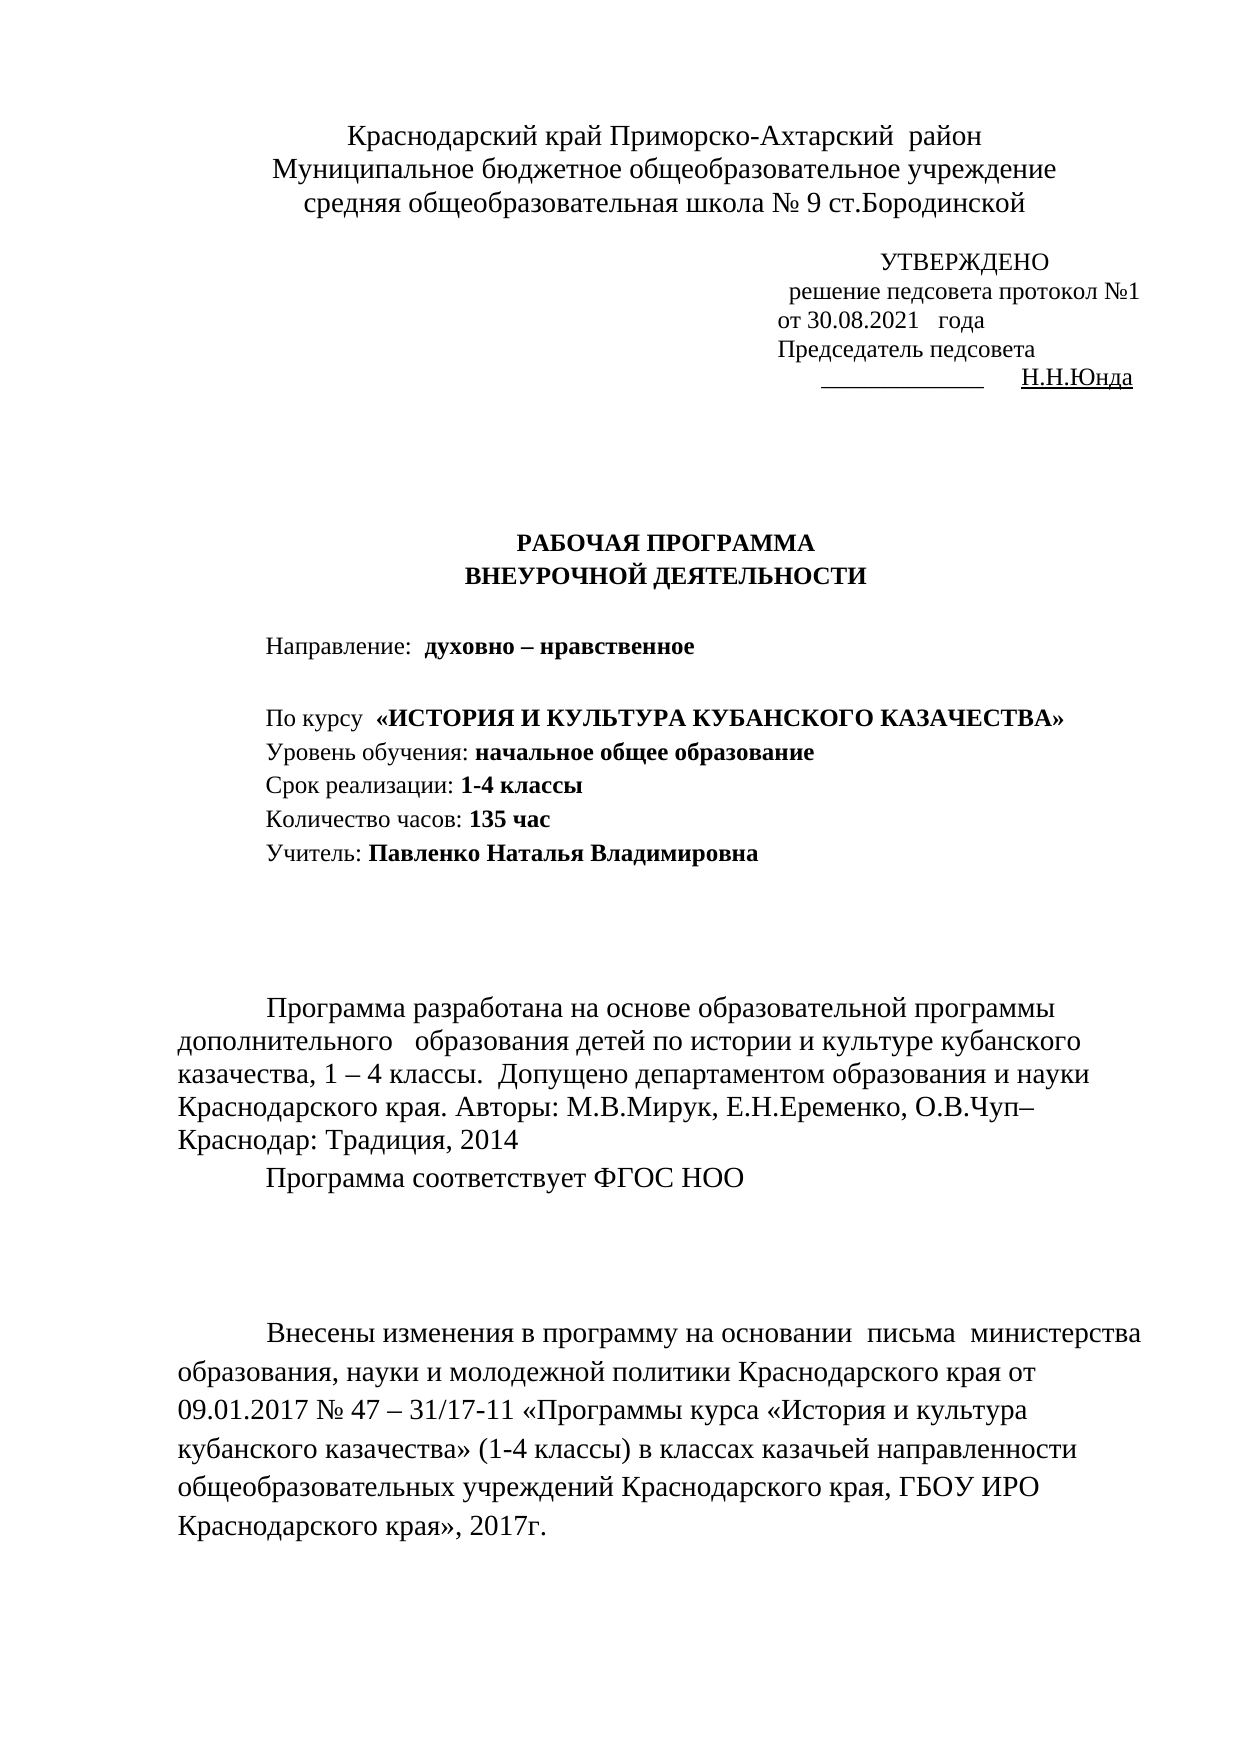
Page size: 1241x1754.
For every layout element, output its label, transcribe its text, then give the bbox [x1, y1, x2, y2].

text средняя общеобразовательная школа № 9 ст.Бородинской [177, 185, 1152, 219]
text Краснодарский край Приморско-Ахтарский район [177, 118, 1152, 152]
text Количество часов: 135 час [265, 805, 1152, 833]
text Уровень обучения: начальное общее образование [265, 738, 1152, 766]
text Председатель педсовета [777, 334, 1152, 362]
text Муниципальное бюджетное общеобразовательное учреждение [177, 152, 1152, 185]
text решение педсовета протокол №1 [777, 276, 1152, 305]
text Учитель: Павленко Наталья Владимировна [265, 839, 1152, 867]
text По курсу «ИСТОРИЯ И КУЛЬТУРА КУБАНСКОГО КАЗАЧЕСТВА» [265, 704, 1152, 732]
text от 30.08.2021 года [777, 305, 1152, 334]
text УТВЕРЖДЕНО [777, 247, 1152, 276]
text Программа разработана на основе образовательной программы дополнительного образования детей по истории и культуре кубанского казачества, 1 – 4 классы. Допущено департаментом образования и науки Краснодарского края. Авторы: М.В.Мирук, Е.Н.Еременко, О.В.Чуп–Краснодар: Традиция, 2014 [177, 991, 1152, 1156]
text Срок реализации: 1-4 классы [265, 771, 1152, 799]
text _____________ Н.Н.Юнда [777, 362, 1152, 391]
text РАБОЧАЯ ПРОГРАММА [178, 528, 1153, 556]
text Внесены изменения в программу на основании письма министерства образования, науки и молодежной политики Краснодарского края от 09.01.2017 № 47 – 31/17-11 «Программы курса «История и культура кубанского казачества» (1-4 классы) в классах казачьей направленности общеобразовательных учреждений Краснодарского края, ГБОУ ИРО Краснодарского края», 2017г. [177, 1315, 1152, 1541]
text Направление: духовно – нравственное [265, 632, 1152, 660]
text Программа соответствует ФГОС НОО [265, 1161, 1152, 1194]
text ВНЕУРОЧНОЙ ДЕЯТЕЛЬНОСТИ [178, 561, 1153, 589]
